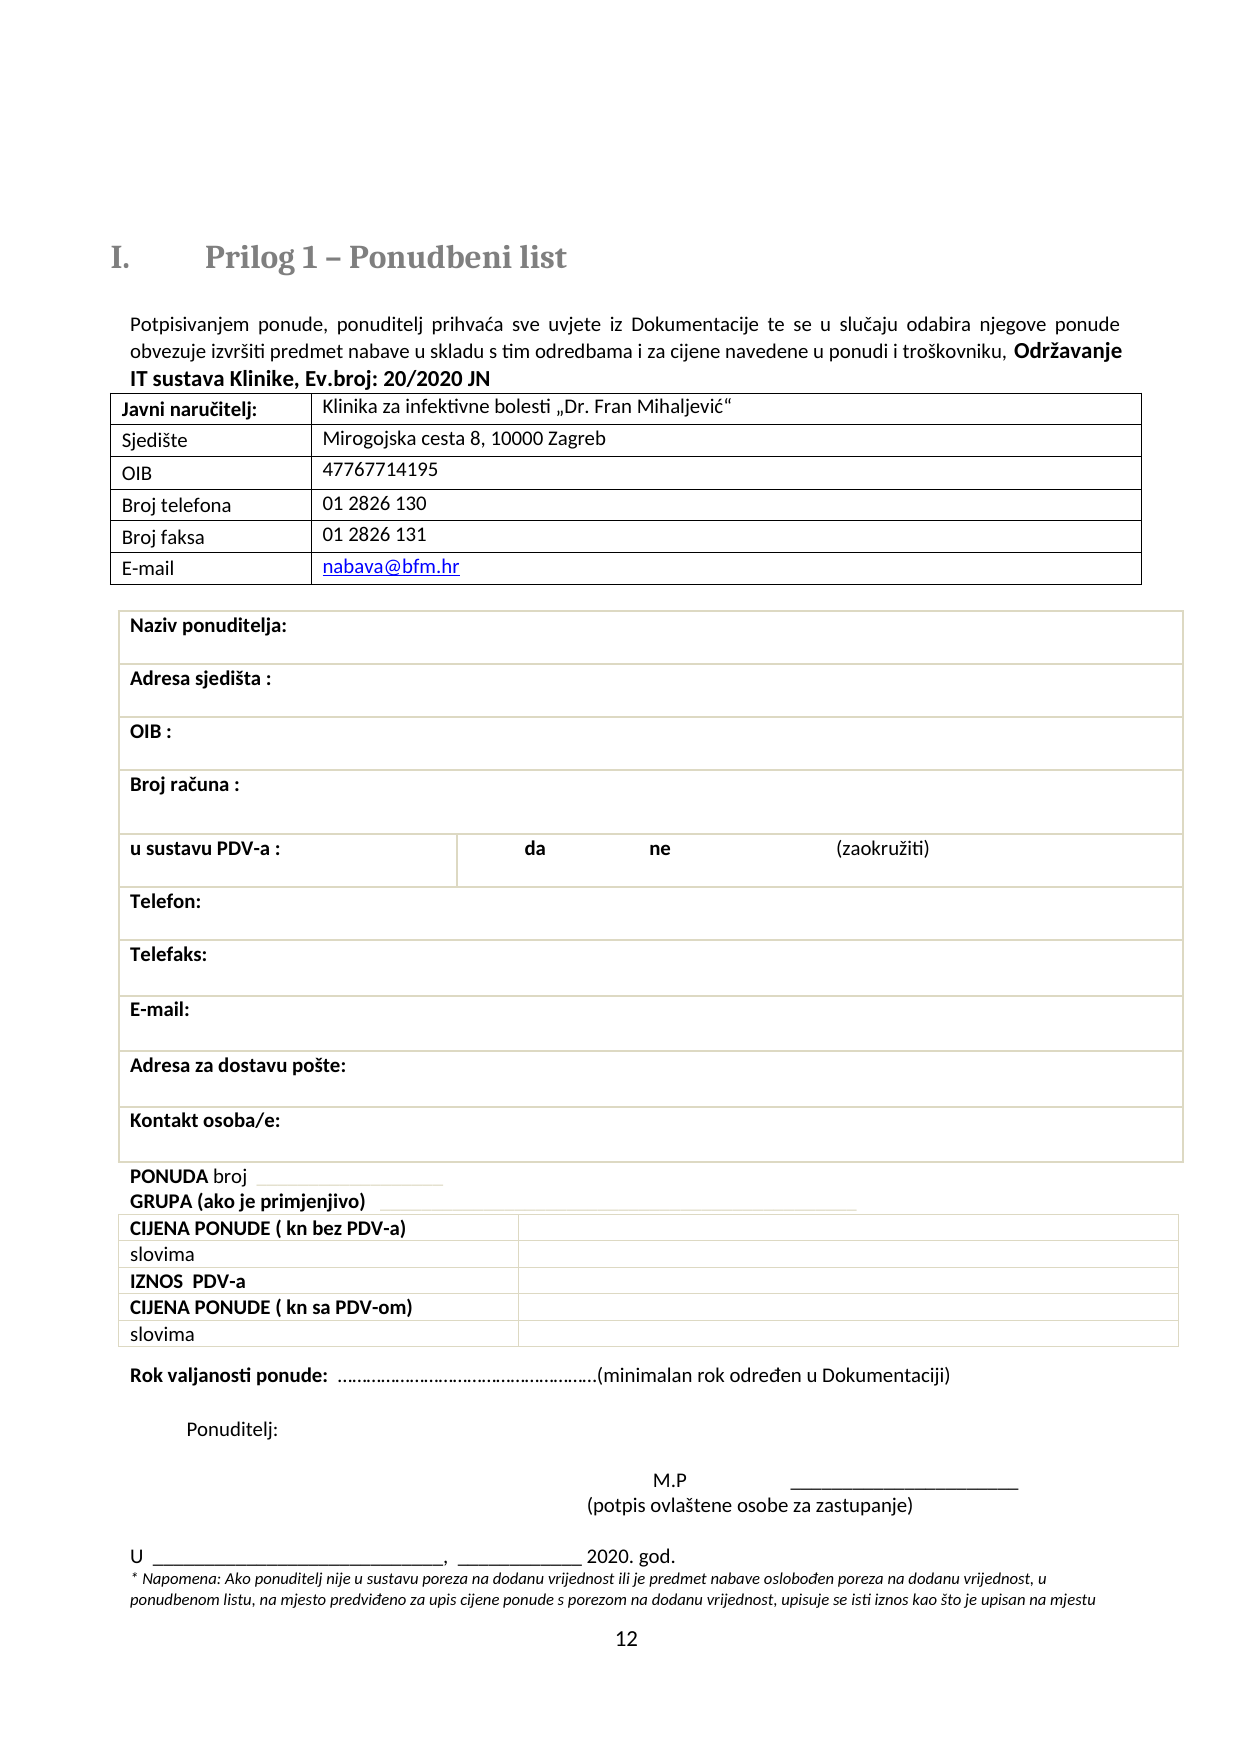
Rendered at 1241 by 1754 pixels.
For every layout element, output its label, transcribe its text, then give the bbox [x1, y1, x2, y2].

table_header Javni naručitelj: [111, 394, 311, 424]
table_cell Adresa za dostavu pošte: [120, 1052, 1182, 1106]
table_cell E-mail: [120, 997, 1182, 1050]
table_header Klinika za infektivne bolesti „Dr. Fran Mihaljević“ [312, 394, 1141, 424]
table_cell [519, 1321, 1178, 1346]
table_cell Broj računa : [120, 771, 1182, 833]
table_cell Broj telefona [111, 490, 311, 520]
text Ponuditelj: [130, 1416, 1122, 1441]
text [130, 1568, 1122, 1609]
table_cell E-mail [111, 553, 311, 583]
table_cell OIB : [120, 718, 1182, 769]
table_cell 47767714195 [312, 457, 1141, 489]
text PONUDA broj __________________ [130, 1163, 1122, 1188]
table_cell Kontakt osoba/e: [120, 1108, 1182, 1161]
table_cell da ne (zaokružiti) [458, 835, 1182, 886]
table_cell Adresa sjedišta : [120, 665, 1182, 716]
table_cell u sustavu PDV-a : [120, 835, 456, 886]
table_header CIJENA PONUDE ( kn bez PDV-a) [119, 1215, 518, 1240]
table_cell nabava@bfm.hr [312, 553, 1141, 583]
table_cell [519, 1268, 1178, 1293]
text Potpisivanjem ponude, ponuditelj prihvaća sve uvjete iz Dokumentacije te se u slučaju odabira njegove ponude obvezuje izvršiti predmet nabave u skladu s tim odredbama i za cijene navedene u ponudi i troškovniku, Održavanje IT sustava Klinike, Ev.broj: 20/2020 JN [130, 311, 1122, 392]
table_cell IZNOS PDV-a [119, 1268, 518, 1293]
table_header [519, 1215, 1178, 1240]
text (potpis ovlaštene osobe za zastupanje) [130, 1492, 1122, 1518]
table_cell [519, 1294, 1178, 1320]
table_cell [519, 1241, 1178, 1267]
table_cell OIB [111, 457, 311, 489]
table_cell Broj faksa [111, 521, 311, 552]
table_cell Telefon: [120, 888, 1182, 939]
table_cell Mirogojska cesta 8, 10000 Zagreb [312, 425, 1141, 456]
table_cell slovima [119, 1321, 518, 1346]
table_cell 01 2826 130 [312, 490, 1141, 520]
text GRUPA (ako je primjenjivo) ______________________________________________ [130, 1188, 1122, 1214]
text Prilog 1 – Ponudbeni list [130, 239, 1122, 277]
table_cell Sjedište [111, 425, 311, 456]
text U ____________________________, ____________ 2020. god. [130, 1543, 1122, 1568]
table_header Naziv ponuditelja: [120, 612, 1182, 663]
table_cell CIJENA PONUDE ( kn sa PDV-om) [119, 1294, 518, 1320]
table_cell slovima [119, 1241, 518, 1267]
text Rok valjanosti ponude: ………………………………………………(minimalan rok određen u Dokumentaciji) [130, 1363, 1122, 1388]
text M.P ______________________ [130, 1467, 1122, 1492]
table_cell Telefaks: [120, 941, 1182, 994]
table_cell 01 2826 131 [312, 521, 1141, 552]
